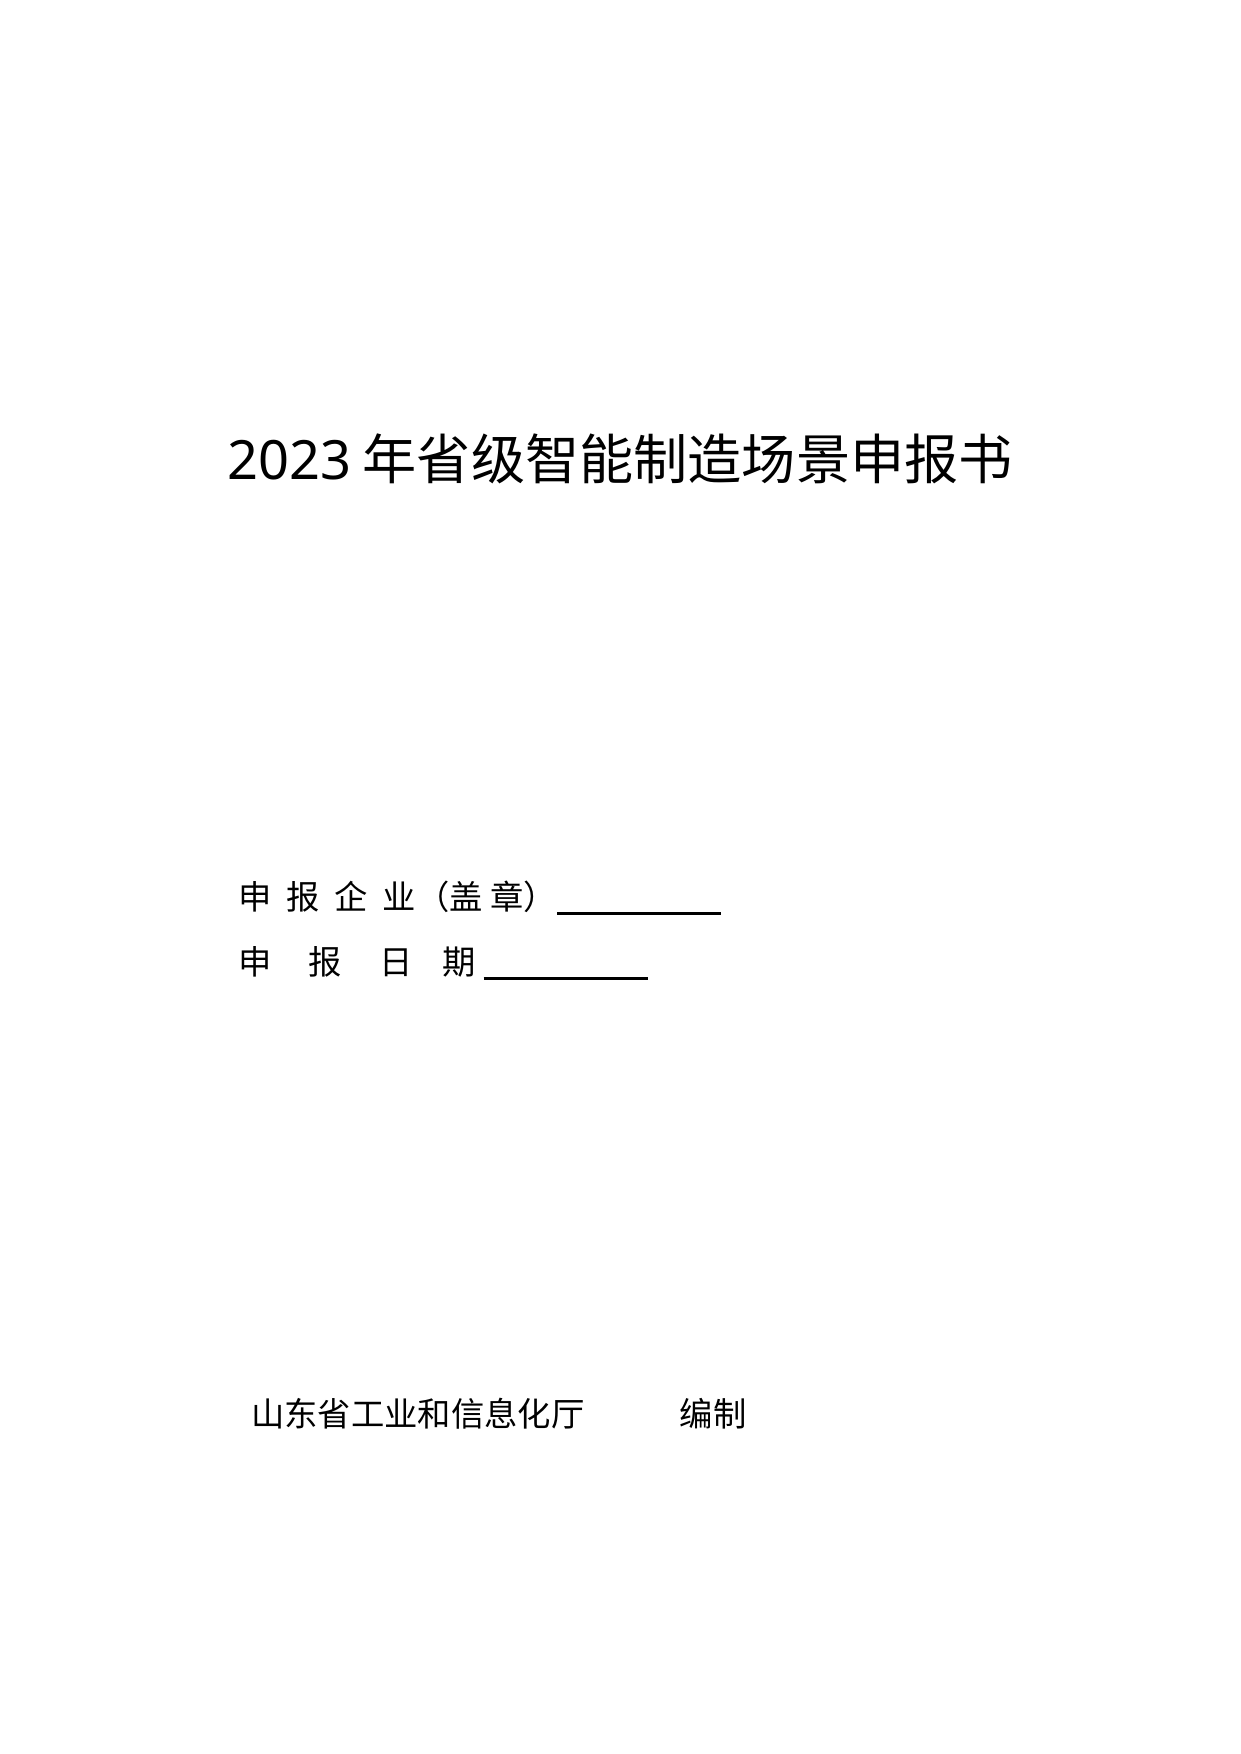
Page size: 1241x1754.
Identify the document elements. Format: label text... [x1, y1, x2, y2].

text 2023年省级智能制造场景申报书 [171, 408, 1069, 505]
table_header 山东省工业和信息化厅 [171, 1350, 664, 1473]
text 申 报 企 业（盖 章） [171, 863, 1069, 928]
table_header 编制 [664, 1350, 762, 1473]
text 申 报 日 期 [171, 928, 1069, 993]
